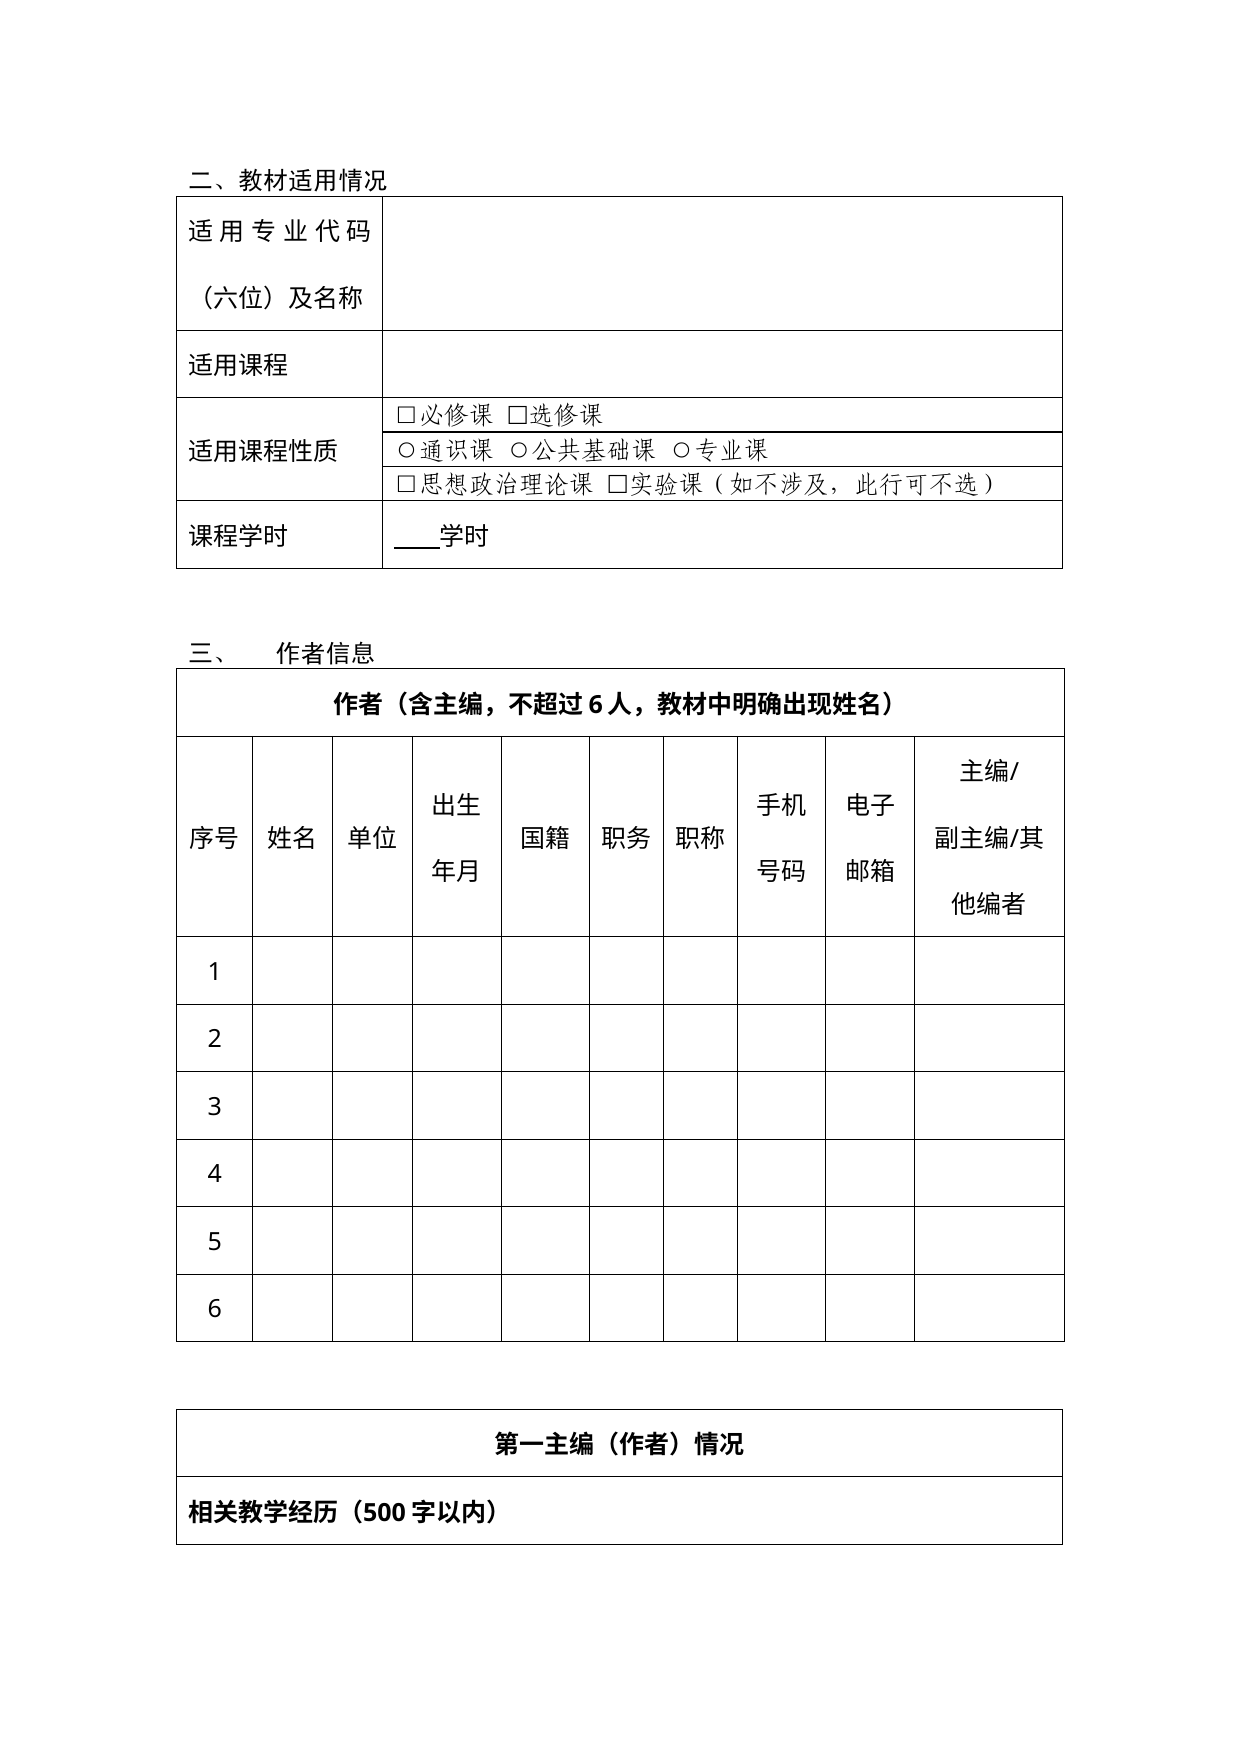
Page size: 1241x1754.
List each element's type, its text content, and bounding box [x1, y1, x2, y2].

table_cell [826, 1005, 914, 1071]
table_cell [502, 1207, 589, 1274]
table_cell 单位 [333, 737, 412, 936]
table_cell [590, 937, 663, 1004]
table_cell [502, 1005, 589, 1071]
table_cell 适用课程性质 [177, 398, 382, 500]
table_header [383, 197, 1062, 330]
table_cell 4 [177, 1140, 252, 1206]
table_cell [502, 1275, 589, 1341]
table_cell [333, 1005, 412, 1071]
table_cell 1 [177, 937, 252, 1004]
table_cell [664, 1207, 737, 1274]
list 作者信息 [188, 635, 1052, 668]
table_cell [738, 1005, 825, 1071]
table_cell [253, 1072, 332, 1139]
table_cell [664, 1275, 737, 1341]
table_cell [590, 1140, 663, 1206]
table_cell 主编/ 副主编/其他编者 [915, 737, 1064, 936]
table_cell 出生年月 [413, 737, 501, 936]
table_cell [253, 1005, 332, 1071]
table_cell 课程学时 [177, 501, 382, 567]
table_cell [333, 1275, 412, 1341]
table_header 适用专业代码（六位）及名称 [177, 197, 382, 330]
table_header 作者（含主编，不超过6人，教材中明确出现姓名） [177, 669, 1064, 736]
table_cell [826, 1072, 914, 1139]
table_cell 序号 [177, 737, 252, 936]
table_cell [738, 1140, 825, 1206]
table_cell [738, 1072, 825, 1139]
table_cell [590, 1072, 663, 1139]
table_cell [333, 1207, 412, 1274]
table_cell [333, 937, 412, 1004]
table_cell [664, 1140, 737, 1206]
table_cell [413, 1072, 501, 1139]
table_cell [915, 1275, 1064, 1341]
table_cell [253, 1275, 332, 1341]
table_cell [826, 1140, 914, 1206]
table_cell 2 [177, 1005, 252, 1071]
table_cell [413, 1275, 501, 1341]
table_cell [590, 1005, 663, 1071]
table_cell 姓名 [253, 737, 332, 936]
table_cell 适用课程 [177, 331, 382, 397]
table_cell 相关教学经历（500字以内） [177, 1477, 1062, 1544]
table_cell [826, 1207, 914, 1274]
table_cell [502, 937, 589, 1004]
table_cell [333, 1140, 412, 1206]
table_header 第一主编（作者）情况 [177, 1410, 1062, 1476]
table_cell [413, 1207, 501, 1274]
table_cell [253, 1140, 332, 1206]
table_cell [590, 1207, 663, 1274]
table_cell [915, 937, 1064, 1004]
table_cell 学时 [383, 501, 1062, 567]
table_cell [915, 1207, 1064, 1274]
table_cell [915, 1072, 1064, 1139]
table_cell [413, 1005, 501, 1071]
table_cell [253, 1207, 332, 1274]
table_cell [915, 1005, 1064, 1071]
table_cell [826, 937, 914, 1004]
table_cell [502, 1140, 589, 1206]
table_cell [664, 1072, 737, 1139]
table_cell [333, 1072, 412, 1139]
table_cell [664, 1005, 737, 1071]
table_cell □必修课 选修课 [383, 398, 1062, 431]
text 二、教材适用情况 [188, 162, 1052, 196]
table_cell 职称 [664, 737, 737, 936]
table_cell [383, 331, 1062, 397]
table_cell 国籍 [502, 737, 589, 936]
table_cell 6 [177, 1275, 252, 1341]
table_cell □思想政治理论课 实验课（如不涉及，此行可不选） [383, 467, 1062, 500]
table_cell [738, 1207, 825, 1274]
table_cell 电子邮箱 [826, 737, 914, 936]
table_cell 职务 [590, 737, 663, 936]
table_cell [738, 937, 825, 1004]
table_cell [915, 1140, 1064, 1206]
table_cell 3 [177, 1072, 252, 1139]
table_cell ○通识课 ○公共基础课 ○专业课 [383, 433, 1062, 466]
table_cell [738, 1275, 825, 1341]
table_cell 5 [177, 1207, 252, 1274]
table_cell [826, 1275, 914, 1341]
table_cell [590, 1275, 663, 1341]
table_cell 手机号码 [738, 737, 825, 936]
table_cell [664, 937, 737, 1004]
table_cell [413, 1140, 501, 1206]
table_cell [413, 937, 501, 1004]
table_cell [502, 1072, 589, 1139]
table_cell [253, 937, 332, 1004]
